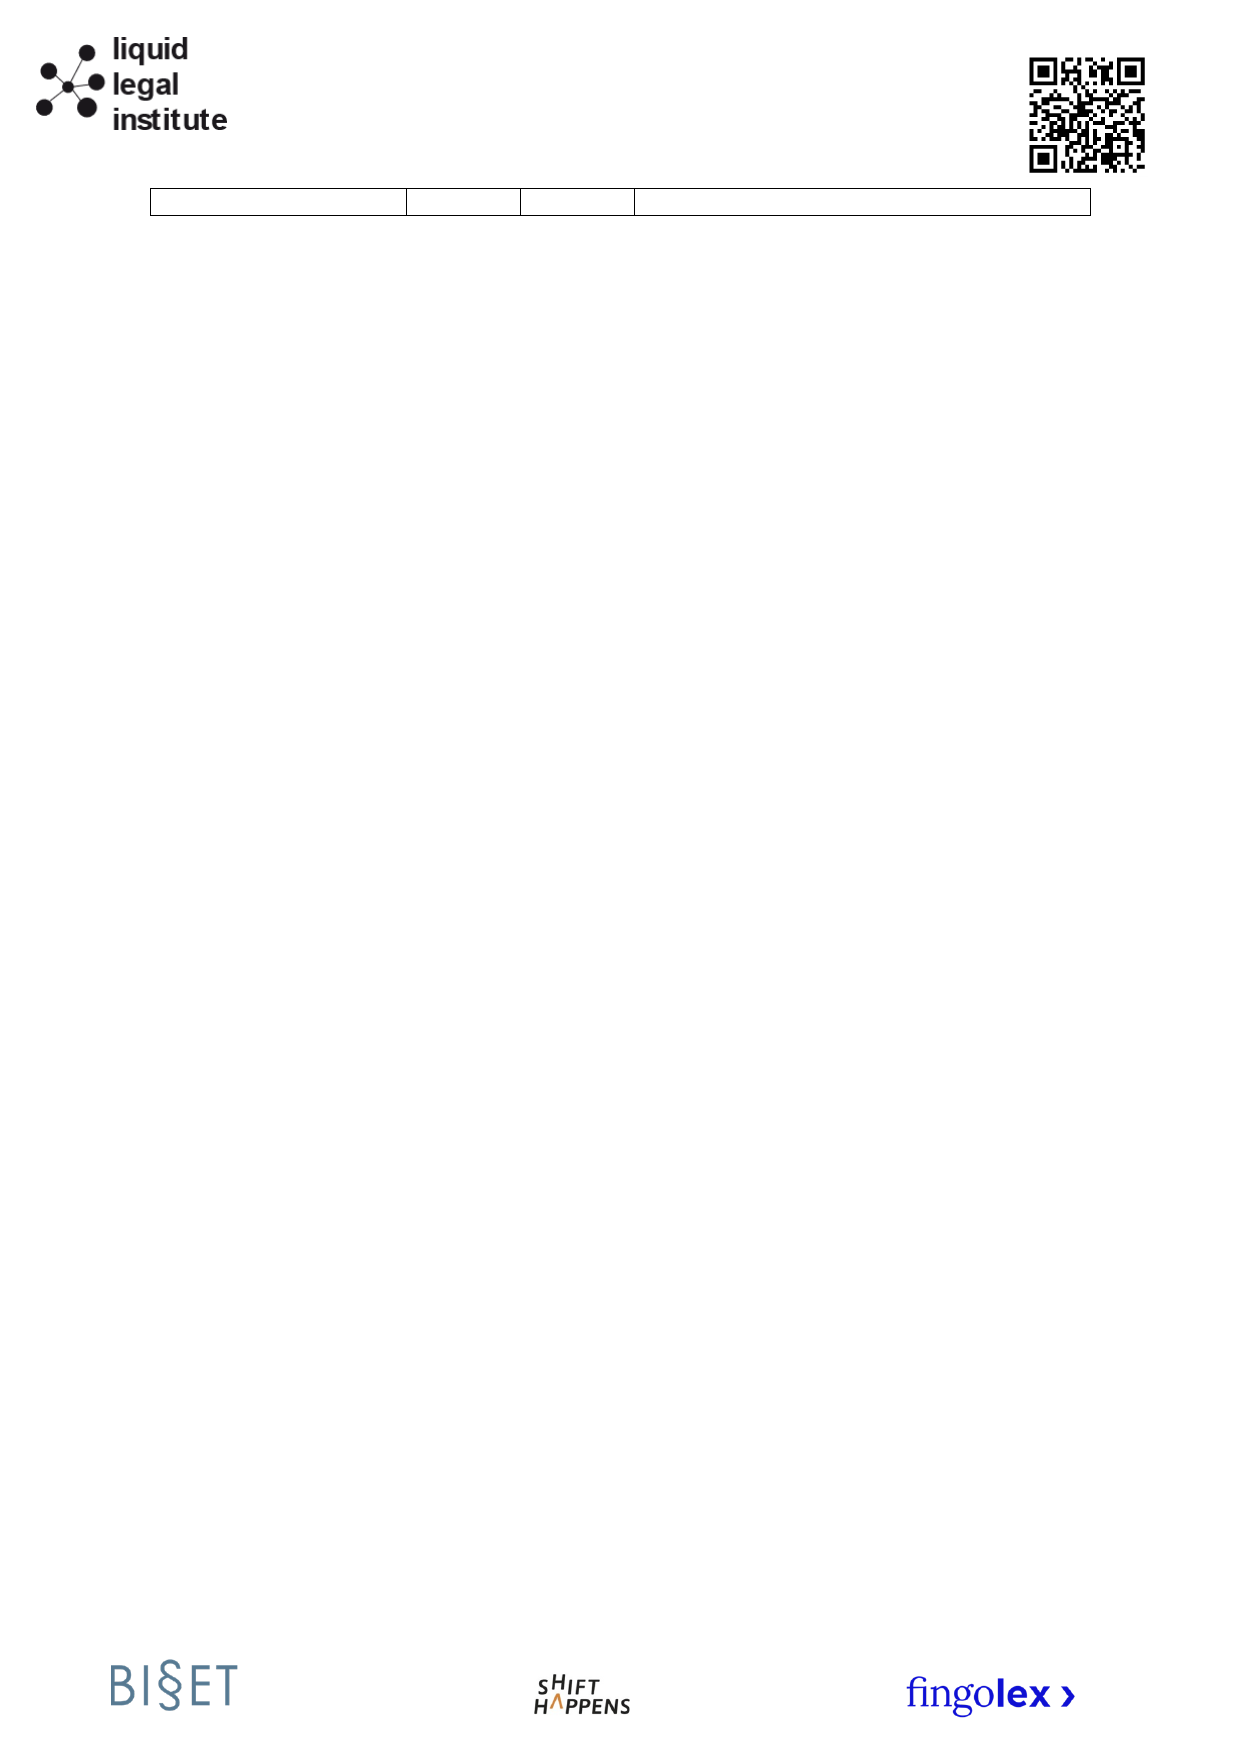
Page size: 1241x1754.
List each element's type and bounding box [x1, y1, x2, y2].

picture [34, 37, 228, 131]
table_cell [151, 189, 406, 214]
picture [111, 1659, 238, 1713]
table_cell [635, 189, 1090, 214]
table_cell [521, 189, 634, 214]
picture [1025, 53, 1149, 177]
picture [534, 1669, 630, 1722]
table_cell [407, 189, 520, 214]
picture [898, 1669, 1083, 1721]
